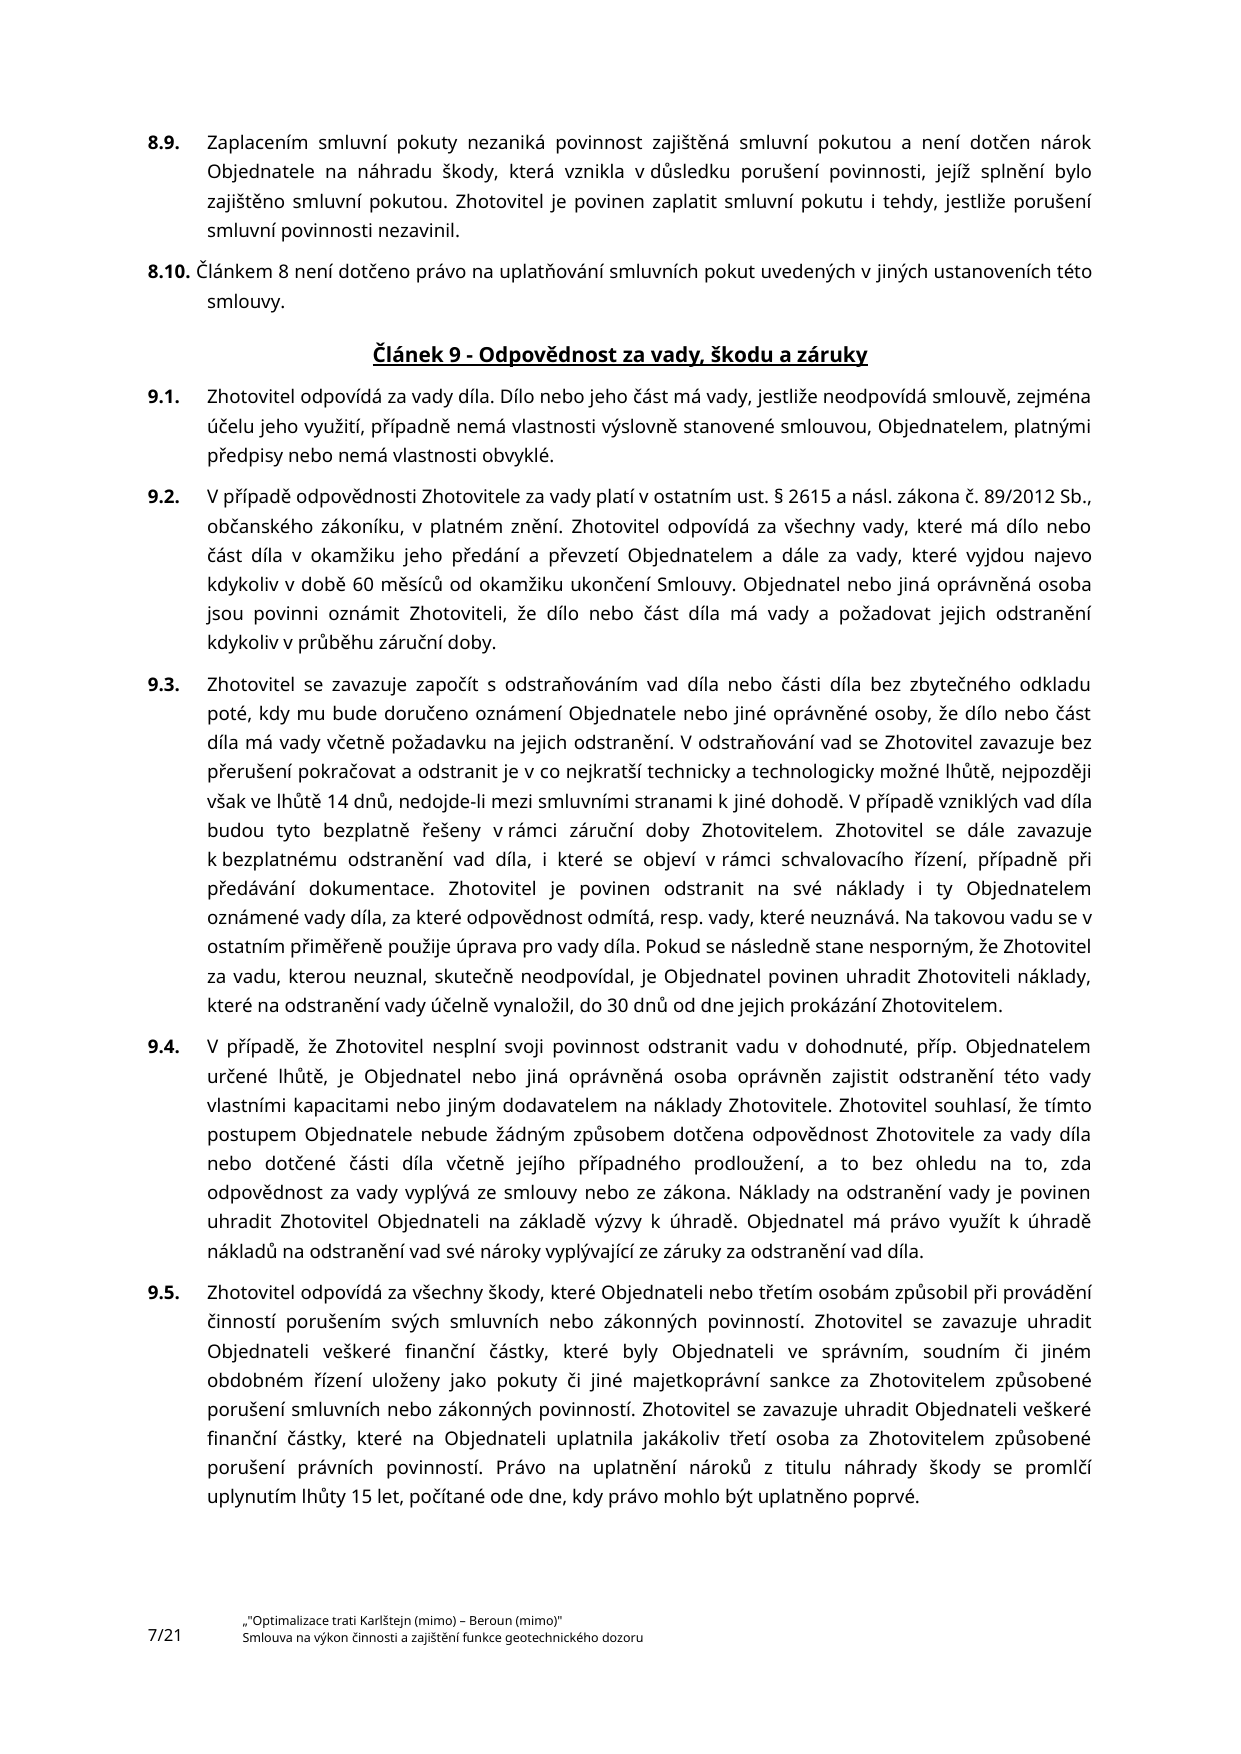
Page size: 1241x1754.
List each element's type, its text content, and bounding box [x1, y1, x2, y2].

subtitle Článek 9 - Odpovědnost za vady, škodu a záruky [148, 339, 1092, 368]
subtitle 9.2. V případě odpovědnosti Zhotovitele za vady platí v ostatním ust. § 2615 a násl. zákona č. 89/2012 Sb., občanského zákoníku, v platném znění. Zhotovitel odpovídá za všechny vady, které má dílo nebo část díla v okamžiku jeho předání a převzetí Objednatelem a dále za vady, které vyjdou najevo kdykoliv v době 60 měsíců od okamžiku ukončení Smlouvy. Objednatel nebo jiná oprávněná osoba jsou povinni oznámit Zhotoviteli, že dílo nebo část díla má vady a požadovat jejich odstranění kdykoliv v průběhu záruční doby. [148, 481, 1092, 656]
text 9.4. V případě, že Zhotovitel nesplní svoji povinnost odstranit vadu v dohodnuté, příp. Objednatelem určené lhůtě, je Objednatel nebo jiná oprávněná osoba oprávněn zajistit odstranění této vady vlastními kapacitami nebo jiným dodavatelem na náklady Zhotovitele. Zhotovitel souhlasí, že tímto postupem Objednatele nebude žádným způsobem dotčena odpovědnost Zhotovitele za vady díla nebo dotčené části díla včetně jejího případného prodloužení, a to bez ohledu na to, zda odpovědnost za vady vyplývá ze smlouvy nebo ze zákona. Náklady na odstranění vady je povinen uhradit Zhotovitel Objednateli na základě výzvy k úhradě. Objednatel má právo využít k úhradě nákladů na odstranění vad své nároky vyplývající ze záruky za odstranění vad díla. [148, 1031, 1092, 1264]
text 8.9. Zaplacením smluvní pokuty nezaniká povinnost zajištěná smluvní pokutou a není dotčen nárok Objednatele na náhradu škody, která vznikla v důsledku porušení povinnosti, jejíž splnění bylo zajištěno smluvní pokutou. Zhotovitel je povinen zaplatit smluvní pokutu i tehdy, jestliže porušení smluvní povinnosti nezavinil. [148, 126, 1092, 243]
text 9.3. Zhotovitel se zavazuje započít s odstraňováním vad díla nebo části díla bez zbytečného odkladu poté, kdy mu bude doručeno oznámení Objednatele nebo jiné oprávněné osoby, že dílo nebo část díla má vady včetně požadavku na jejich odstranění. V odstraňování vad se Zhotovitel zavazuje bez přerušení pokračovat a odstranit je v co nejkratší technicky a technologicky možné lhůtě, nejpozději však ve lhůtě 14 dnů, nedojde-li mezi smluvními stranami k jiné dohodě. V případě vzniklých vad díla budou tyto bezplatně řešeny v rámci záruční doby Zhotovitelem. Zhotovitel se dále zavazuje k bezplatnému odstranění vad díla, i které se objeví v rámci schvalovacího řízení, případně při předávání dokumentace. Zhotovitel je povinen odstranit na své náklady i ty Objednatelem oznámené vady díla, za které odpovědnost odmítá, resp. vady, které neuznává. Na takovou vadu se v ostatním přiměřeně použije úprava pro vady díla. Pokud se následně stane nesporným, že Zhotovitel za vadu, kterou neuznal, skutečně neodpovídal, je Objednatel povinen uhradit Zhotoviteli náklady, které na odstranění vady účelně vynaložil, do 30 dnů od dne jejich prokázání Zhotovitelem. [148, 668, 1092, 1018]
subtitle 9.1. Zhotovitel odpovídá za vady díla. Dílo nebo jeho část má vady, jestliže neodpovídá smlouvě, zejména účelu jeho využití, případně nemá vlastnosti výslovně stanovené smlouvou, Objednatelem, platnými předpisy nebo nemá vlastnosti obvyklé. [148, 381, 1092, 468]
text 9.5. Zhotovitel odpovídá za všechny škody, které Objednateli nebo třetím osobám způsobil při provádění činností porušením svých smluvních nebo zákonných povinností. Zhotovitel se zavazuje uhradit Objednateli veškeré finanční částky, které byly Objednateli ve správním, soudním či jiném obdobném řízení uloženy jako pokuty či jiné majetkoprávní sankce za Zhotovitelem způsobené porušení smluvních nebo zákonných povinností. Zhotovitel se zavazuje uhradit Objednateli veškeré finanční částky, které na Objednateli uplatnila jakákoliv třetí osoba za Zhotovitelem způsobené porušení právních povinností. Právo na uplatnění nároků z titulu náhrady škody se promlčí uplynutím lhůty 15 let, počítané ode dne, kdy právo mohlo být uplatněno poprvé. [148, 1276, 1092, 1510]
text 8.10. Článkem 8 není dotčeno právo na uplatňování smluvních pokut uvedených v jiných ustanoveních této smlouvy. [148, 256, 1092, 314]
